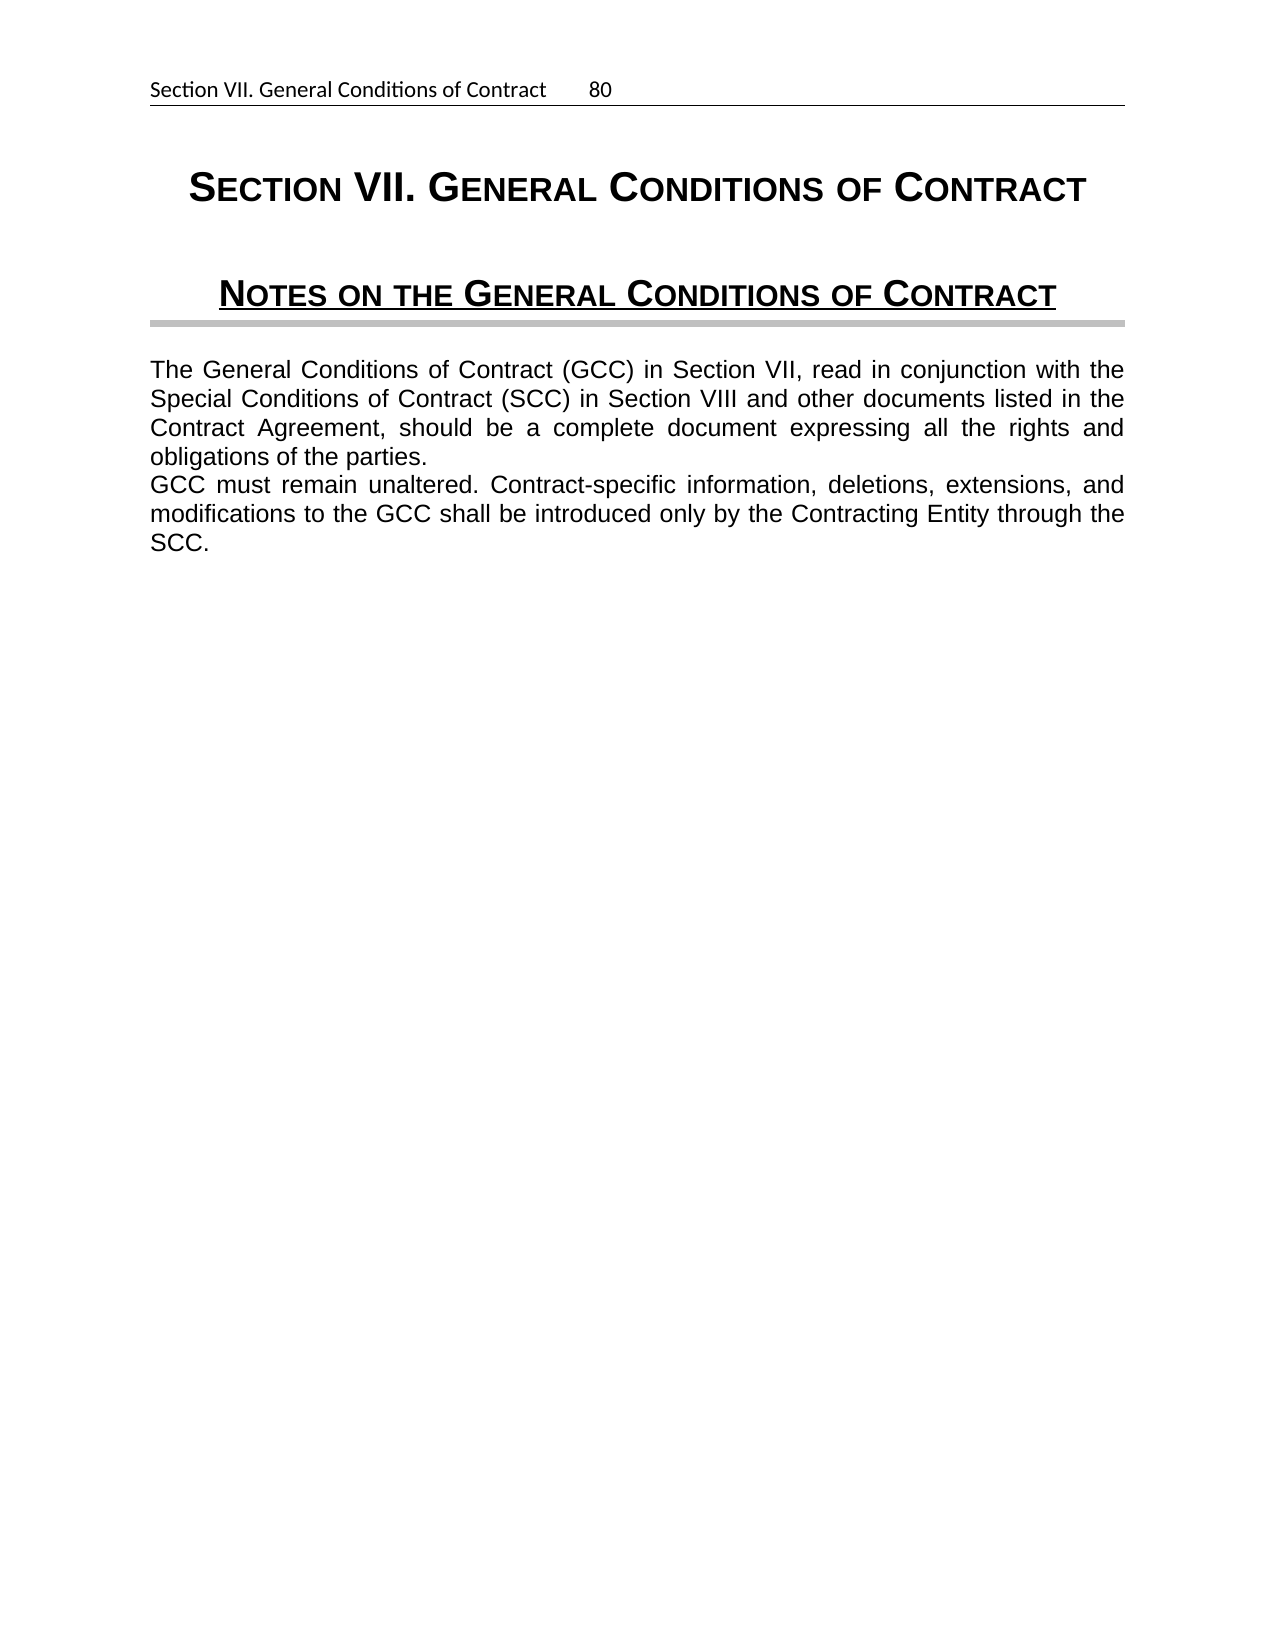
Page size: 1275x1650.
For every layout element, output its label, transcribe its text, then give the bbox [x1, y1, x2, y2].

text The General Conditions of Contract (GCC) in Section VII, read in conjunction with the Special Conditions of Contract (SCC) in Section VIII and other documents listed in the Contract Agreement, should be a complete document expressing all the rights and obligations of the parties. [150, 355, 1126, 470]
subtitle Notes on the General Conditions of Contract [150, 271, 1125, 320]
text GCC must remain unaltered. Contract-specific information, deletions, extensions, and modifications to the GCC shall be introduced only by the Contracting Entity through the SCC. [150, 470, 1126, 557]
subtitle Section VII. General Conditions of Contract [150, 162, 1125, 210]
